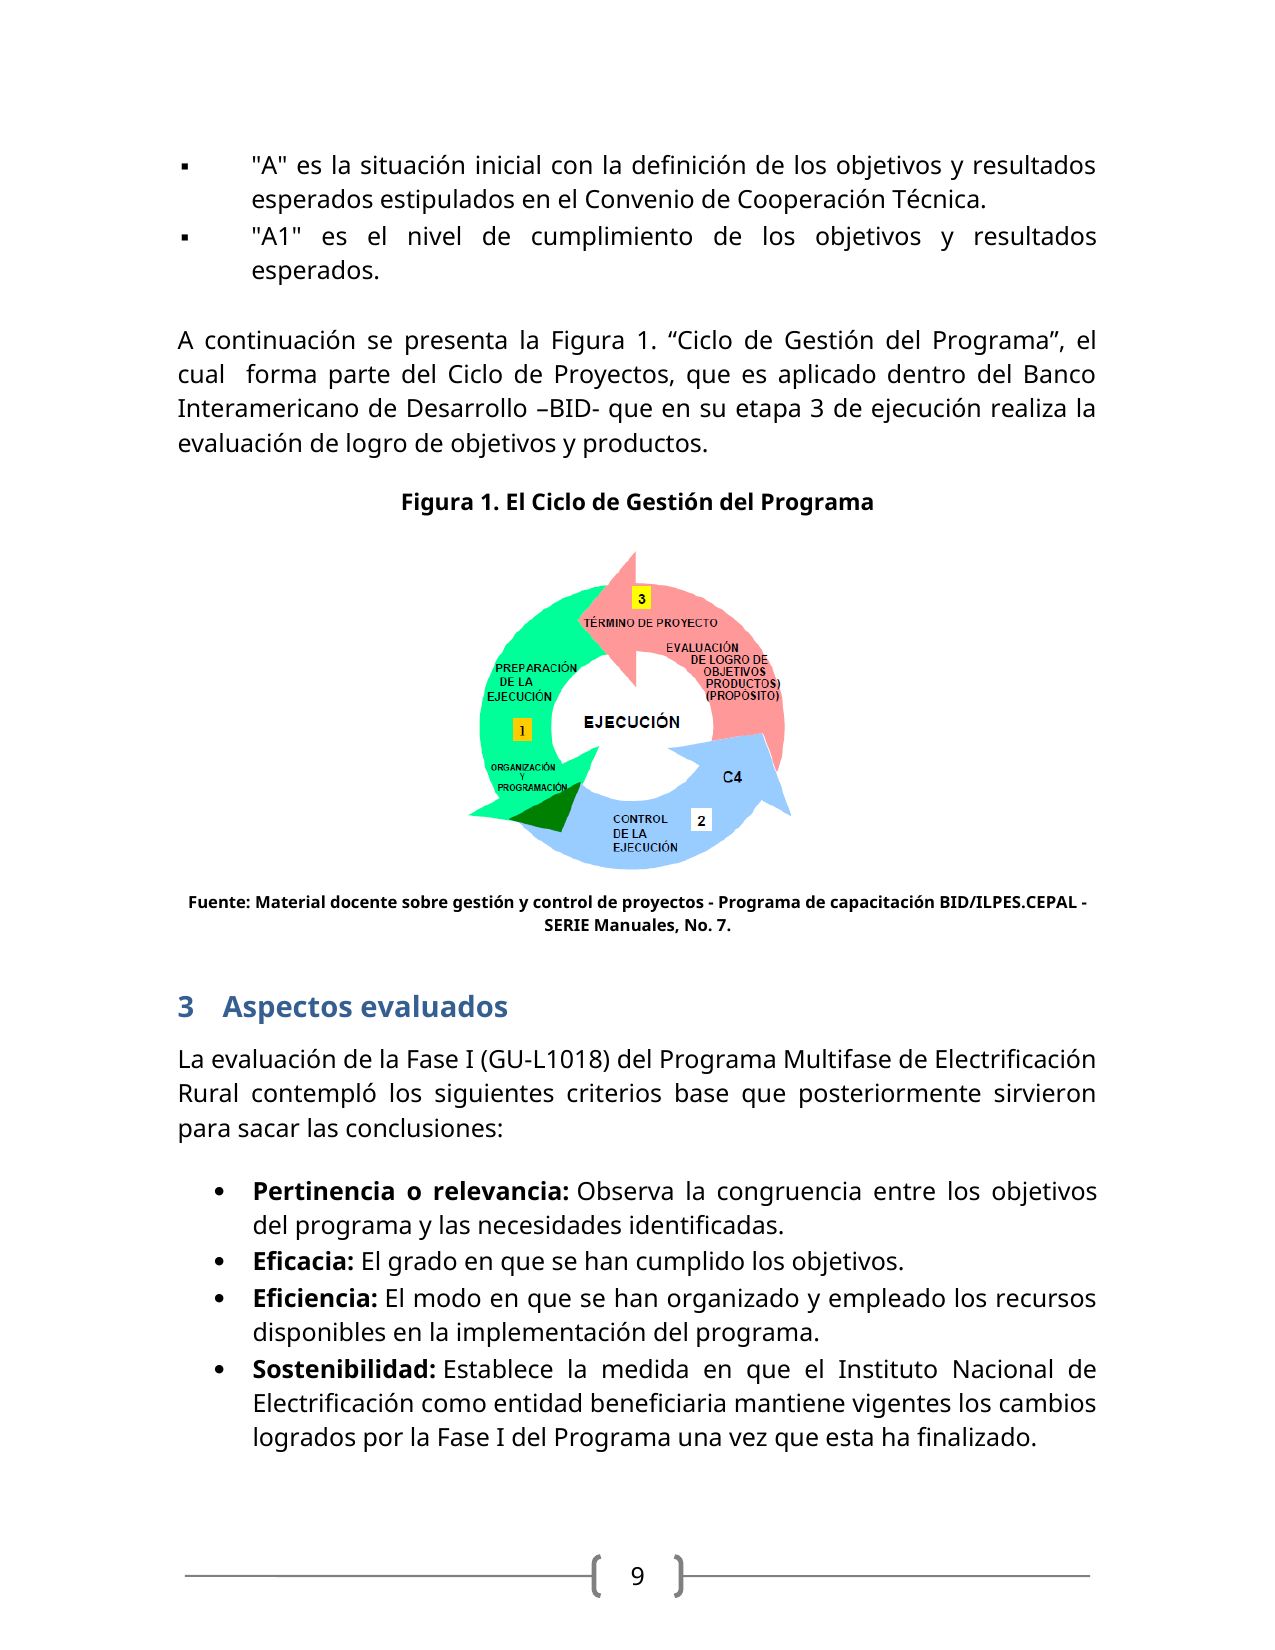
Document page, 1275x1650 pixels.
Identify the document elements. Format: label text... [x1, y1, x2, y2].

list "A" es la situación inicial con la definición de los objetivos y resultados esperados estipulados en el Convenio de Cooperación Técnica. [180, 148, 1098, 216]
picture [367, 543, 908, 892]
text Fuente: Material docente sobre gestión y control de proyectos - Programa de capacitación BID/ILPES.CEPAL - SERIE Manuales, No. 7. [177, 891, 1098, 936]
list Eficacia: El grado en que se han cumplido los objetivos. [215, 1244, 1098, 1278]
text A continuación se presenta la Figura 1. “Ciclo de Gestión del Programa”, el cual forma parte del Ciclo de Proyectos, que es aplicado dentro del Banco Interamericano de Desarrollo –BID- que en su etapa 3 de ejecución realiza la evaluación de logro de objetivos y productos. [177, 323, 1098, 459]
list Sostenibilidad: Establece la medida en que el Instituto Nacional de Electrificación como entidad beneficiaria mantiene vigentes los cambios logrados por la Fase I del Programa una vez que esta ha finalizado. [215, 1351, 1098, 1453]
list Pertinencia o relevancia: Observa la congruencia entre los objetivos del programa y las necesidades identificadas. [215, 1173, 1098, 1242]
text La evaluación de la Fase I (GU-L1018) del Programa Multifase de Electrificación Rural contempló los siguientes criterios base que posteriormente sirvieron para sacar las conclusiones: [177, 1042, 1098, 1144]
list Eficiencia: El modo en que se han organizado y empleado los recursos disponibles en la implementación del programa. [215, 1281, 1098, 1349]
text Figura 1. El Ciclo de Gestión del Programa [177, 486, 1098, 517]
subtitle Aspectos evaluados [177, 986, 1098, 1026]
list "A1" es el nivel de cumplimiento de los objetivos y resultados esperados. [180, 218, 1098, 286]
